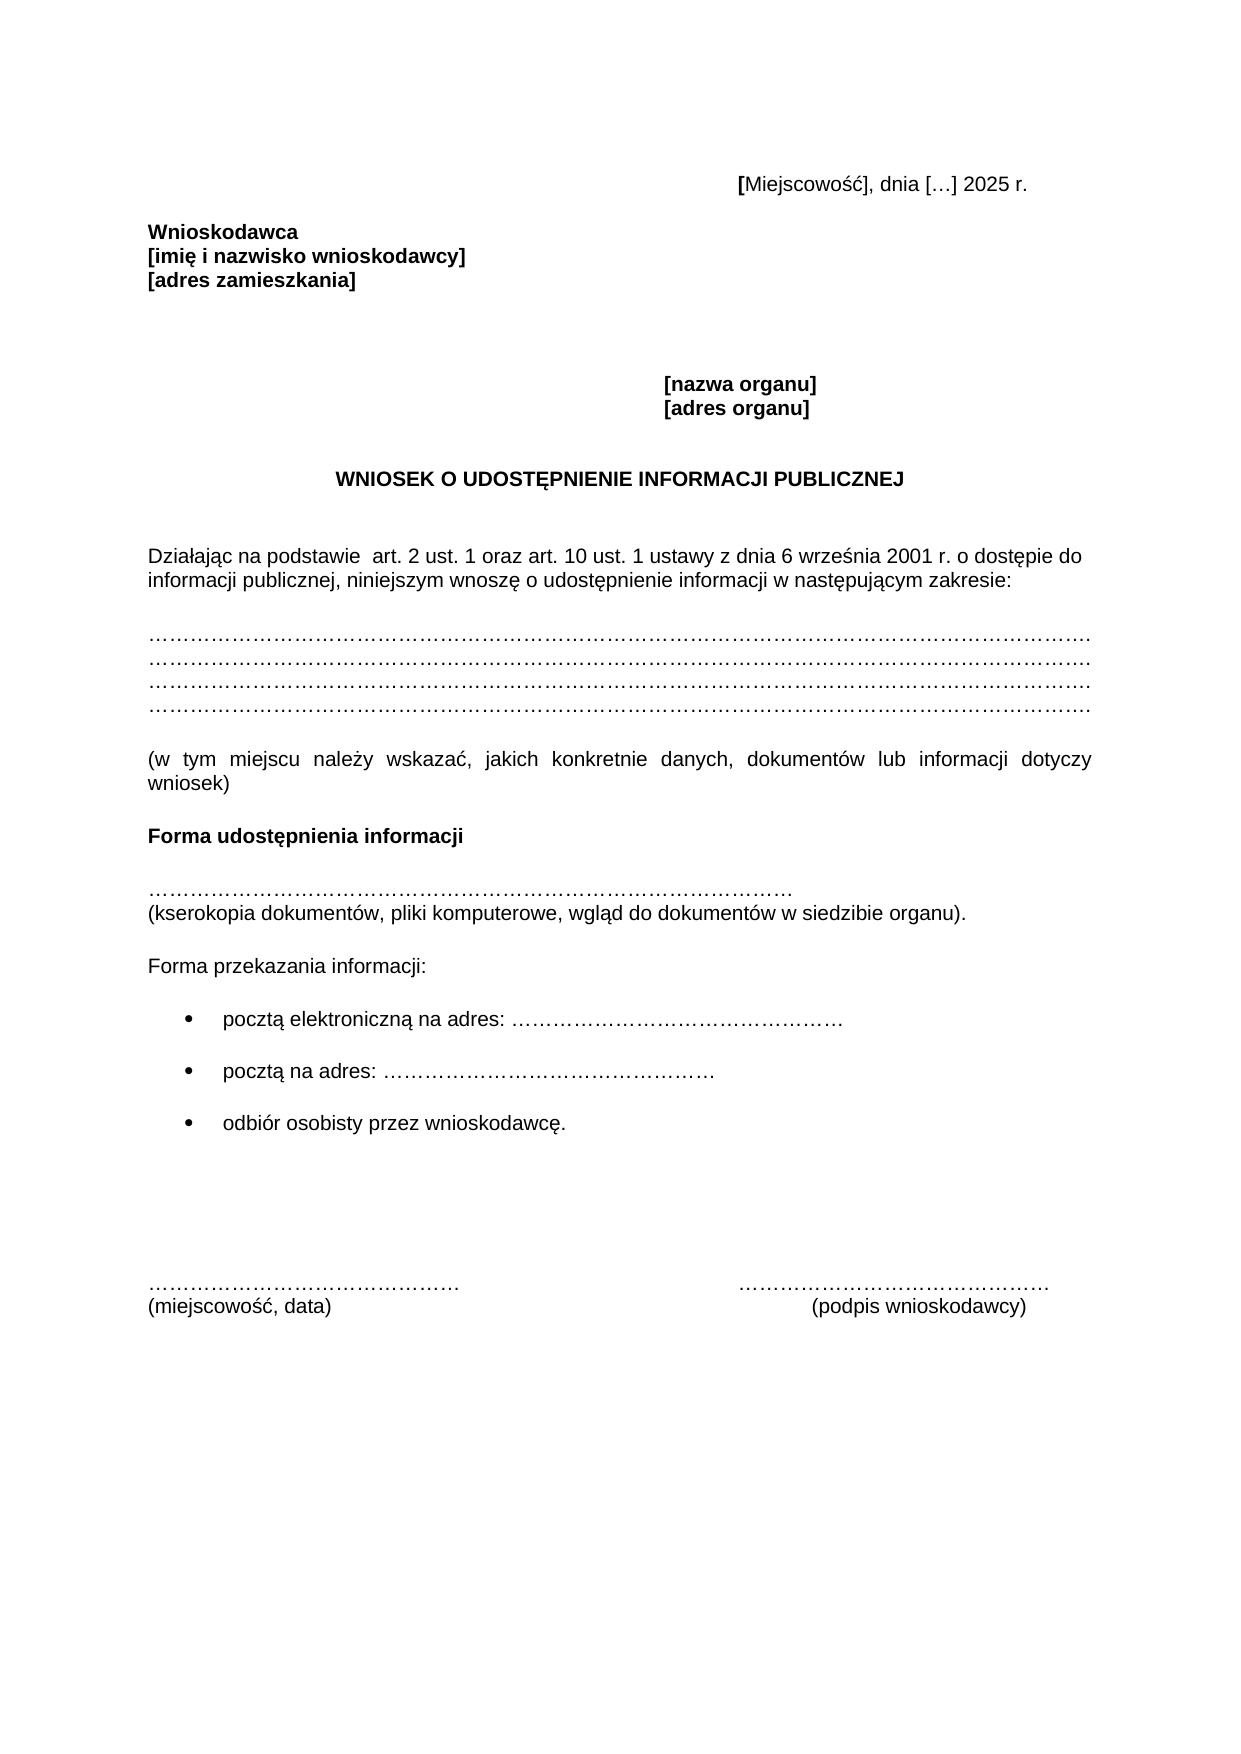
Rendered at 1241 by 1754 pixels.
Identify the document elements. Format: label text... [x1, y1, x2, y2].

list pocztą na adres: ………………………………………… [185, 1059, 1093, 1111]
text [Miejscowość], dnia […] 2025 r. [148, 172, 1093, 196]
text Forma przekazania informacji: [148, 954, 1093, 978]
list pocztą elektroniczną na adres: ………………………………………… [185, 1007, 1093, 1059]
text WNIOSEK O UDOSTĘPNIENIE INFORMACJI PUBLICZNEJ [148, 467, 1093, 491]
text [nazwa organu] [664, 371, 1093, 395]
text ……………………………………… ……………………………………… (miejscowość, data) (podpis wnioskodawcy) [148, 1270, 1093, 1318]
text ………………………………………………………………………………… (kserokopia dokumentów, pliki komputerowe, wgląd do dokumentów w siedzibie organu). [148, 877, 1093, 924]
text Działając na podstawie art. 2 ust. 1 oraz art. 10 ust. 1 ustawy z dnia 6 września 2001 r. o dostępie do informacji publicznej, niniejszym wnoszę o udostępnienie informacji w następującym zakresie: [148, 544, 1093, 592]
text Forma udostępnienia informacji [148, 823, 1093, 847]
text [adres zamieszkania] [148, 267, 1093, 319]
text (w tym miejscu należy wskazać, jakich konkretnie danych, dokumentów lub informacji dotyczy wniosek) [148, 746, 1093, 794]
text [imię i nazwisko wnioskodawcy] [148, 243, 1093, 267]
text ………………………………………………………………………………………………………………………. ……………………………………………………………………………………………………………………….……………………………………………………………………………………………………………………….………………………………………………………………………………………………………………………. [148, 621, 1093, 717]
text [adres organu] [664, 395, 1093, 419]
list odbiór osobisty przez wnioskodawcę. [185, 1111, 1093, 1135]
text Wnioskodawca [148, 196, 1093, 243]
